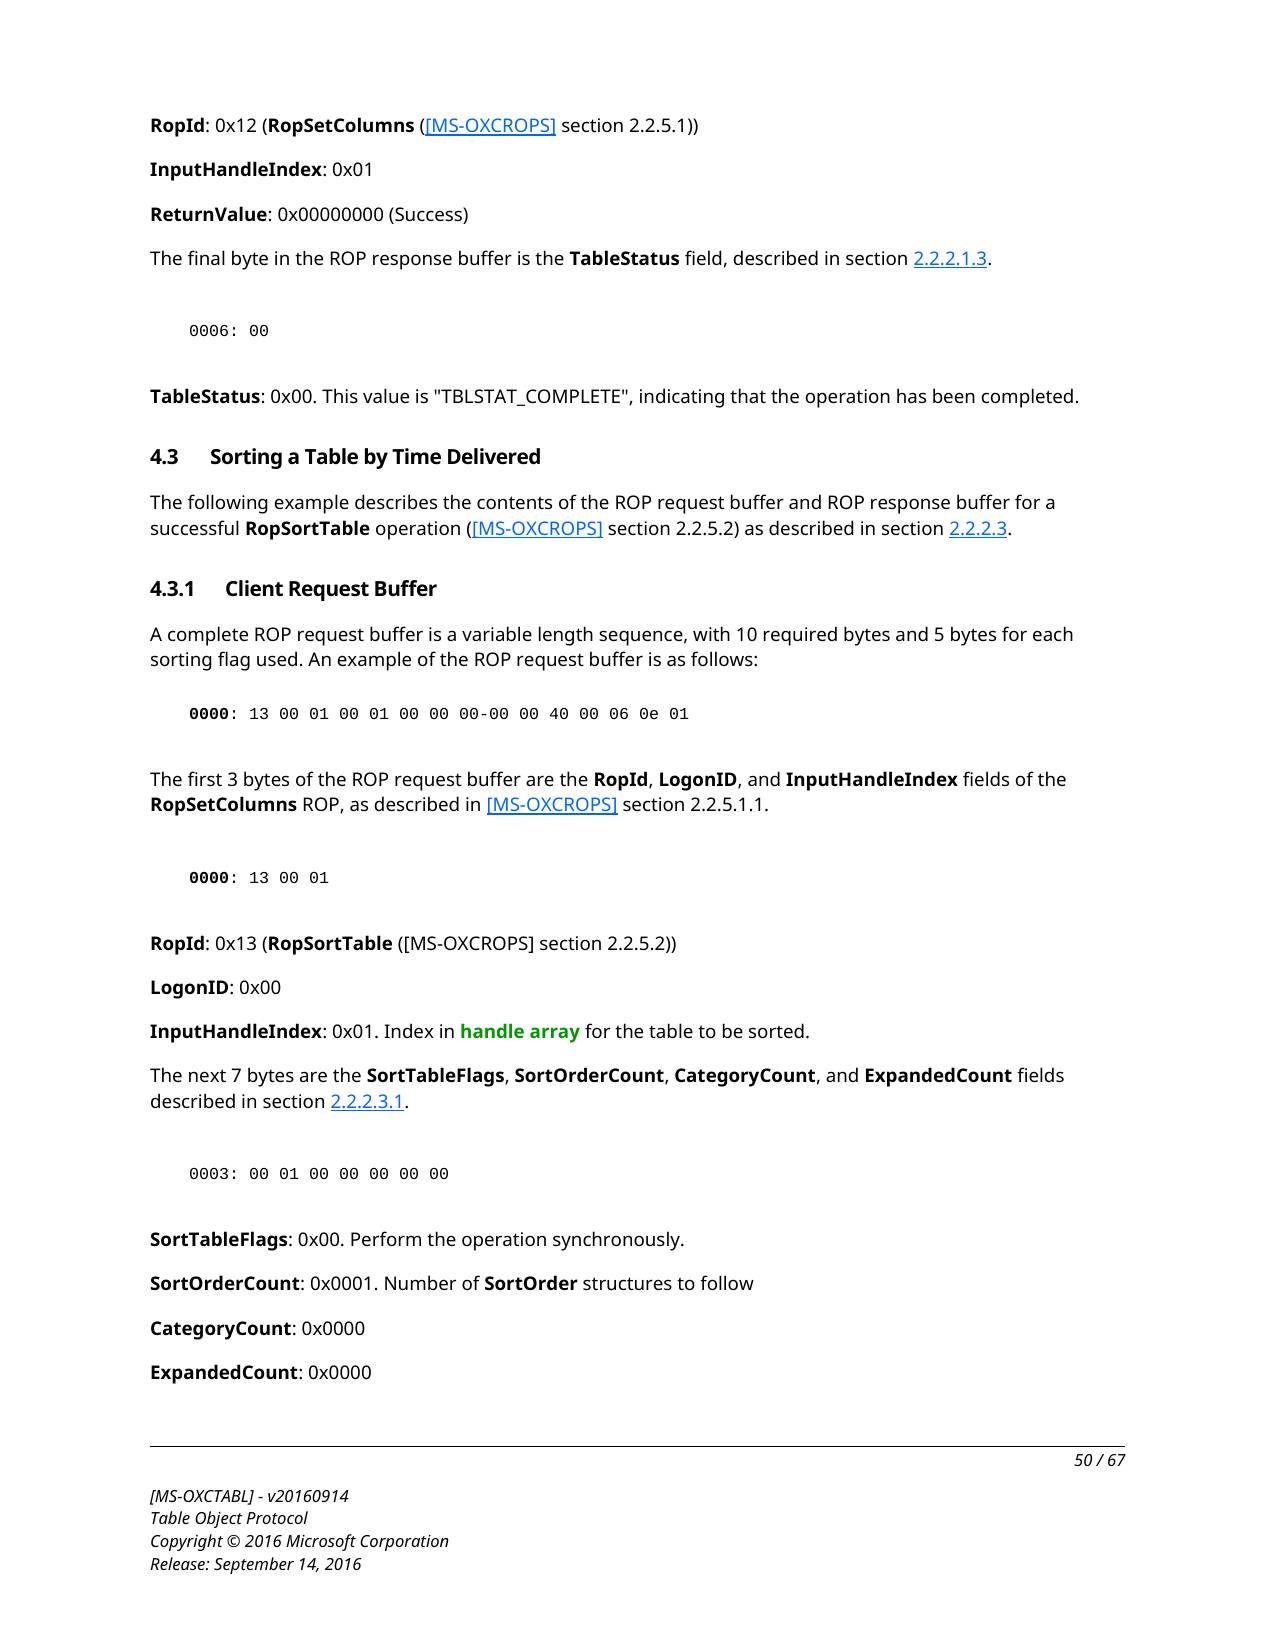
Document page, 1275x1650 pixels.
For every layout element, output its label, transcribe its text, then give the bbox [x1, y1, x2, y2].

text ReturnValue: 0x00000000 (Success) [150, 201, 1125, 227]
subtitle Client Request Buffer [150, 574, 1125, 602]
text RopId: 0x12 (RopSetColumns ([MS-OXCROPS] section 2.2.5.1)) [150, 112, 1125, 138]
text TableStatus: 0x00. This value is "TBLSTAT_COMPLETE", indicating that the operation has been completed. [150, 383, 1125, 409]
subtitle Sorting a Table by Time Delivered [150, 442, 1125, 471]
text 0006: 00 [175, 308, 1137, 352]
text CategoryCount: 0x0000 [150, 1315, 1125, 1340]
text The next 7 bytes are the SortTableFlags, SortOrderCount, CategoryCount, and ExpandedCount fields described in section 2.2.2.3.1. [150, 1063, 1125, 1114]
text InputHandleIndex: 0x01 [150, 157, 1125, 182]
text The final byte in the ROP response buffer is the TableStatus field, described in section 2.2.2.1.3. [150, 245, 1125, 271]
text SortTableFlags: 0x00. Perform the operation synchronously. [150, 1226, 1125, 1252]
text The first 3 bytes of the ROP request buffer are the RopId, LogonID, and InputHandleIndex fields of the RopSetColumns ROP, as described in [MS-OXCROPS] section 2.2.5.1.1. [150, 766, 1125, 817]
text A complete ROP request buffer is a variable length sequence, with 10 required bytes and 5 bytes for each sorting flag used. An example of the ROP request buffer is as follows: [150, 621, 1125, 672]
text The following example describes the contents of the ROP request buffer and ROP response buffer for a successful RopSortTable operation ([MS-OXCROPS] section 2.2.5.2) as described in section 2.2.2.3. [150, 489, 1125, 541]
text LogonID: 0x00 [150, 974, 1125, 999]
text InputHandleIndex: 0x01. Index in handle array for the table to be sorted. [150, 1018, 1125, 1044]
text 0000: 13 00 01 [175, 855, 1137, 898]
text ExpandedCount: 0x0000 [150, 1359, 1125, 1385]
text SortOrderCount: 0x0001. Number of SortOrder structures to follow [150, 1271, 1125, 1296]
text 0003: 00 01 00 00 00 00 00 [175, 1151, 1137, 1195]
text 0000: 13 00 01 00 01 00 00 00-00 00 40 00 06 0e 01 [175, 697, 1137, 735]
text RopId: 0x13 (RopSortTable ([MS-OXCROPS] section 2.2.5.2)) [150, 930, 1125, 955]
